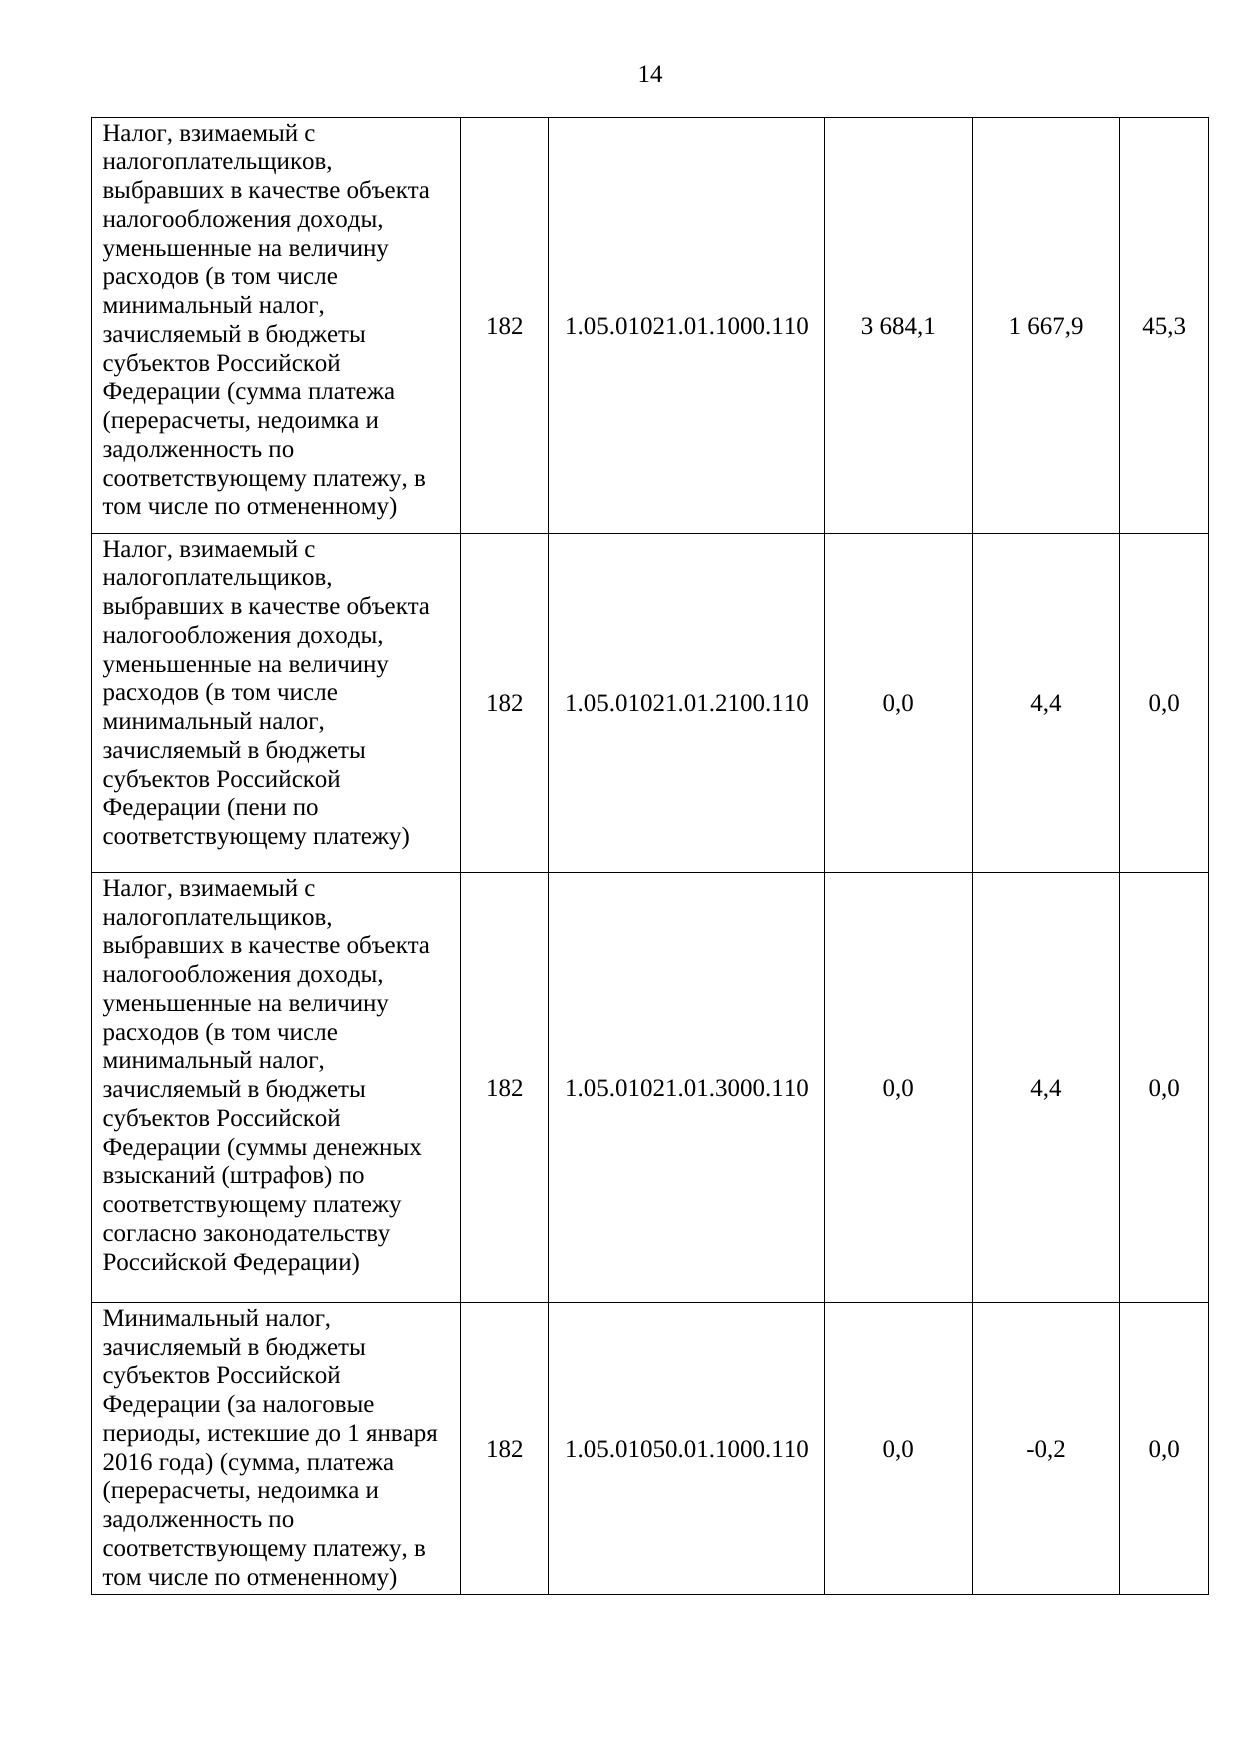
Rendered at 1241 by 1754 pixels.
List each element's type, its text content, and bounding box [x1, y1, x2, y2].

table_cell 4,4 [973, 873, 1119, 1302]
table_cell 3 684,1 [825, 118, 972, 533]
table_cell 0,0 [825, 534, 972, 872]
table_cell 1.05.01050.01.1000.110 [549, 1303, 824, 1594]
table_cell 1.05.01021.01.3000.110 [549, 873, 824, 1302]
table_cell 182 [461, 118, 548, 533]
table_cell 182 [461, 873, 548, 1302]
table_cell 182 [461, 534, 548, 872]
table_cell 0,0 [825, 1303, 972, 1594]
table_cell 1 667,9 [973, 118, 1119, 533]
table_cell 1.05.01021.01.1000.110 [549, 118, 824, 533]
table_cell Налог, взимаемый с налогоплательщиков, выбравших в качестве объекта налогообложения доходы, уменьшенные на величину расходов (в том числе минимальный налог, зачисляемый в бюджеты субъектов Российской Федерации (пени по соответствующему платежу) [92, 534, 460, 872]
table_cell 0,0 [1120, 534, 1208, 872]
table_cell 4,4 [973, 534, 1119, 872]
table_cell Налог, взимаемый с налогоплательщиков, выбравших в качестве объекта налогообложения доходы, уменьшенные на величину расходов (в том числе минимальный налог, зачисляемый в бюджеты субъектов Российской Федерации (суммы денежных взысканий (штрафов) по соответствующему платежу согласно законодательству Российской Федерации) [92, 873, 460, 1302]
table_cell 0,0 [1120, 1303, 1208, 1594]
table_cell 182 [461, 1303, 548, 1594]
table_cell 0,0 [1120, 873, 1208, 1302]
table_cell 45,3 [1120, 118, 1208, 533]
table_cell Минимальный налог, зачисляемый в бюджеты субъектов Российской Федерации (за налоговые периоды, истекшие до 1 января 2016 года) (сумма, платежа (перерасчеты, недоимка и задолженность по соответствующему платежу, в том числе по отмененному) [92, 1303, 460, 1594]
table_cell -0,2 [973, 1303, 1119, 1594]
table_cell 0,0 [825, 873, 972, 1302]
table_cell 1.05.01021.01.2100.110 [549, 534, 824, 872]
table_cell Налог, взимаемый с налогоплательщиков, выбравших в качестве объекта налогообложения доходы, уменьшенные на величину расходов (в том числе минимальный налог, зачисляемый в бюджеты субъектов Российской Федерации (сумма платежа (перерасчеты, недоимка и задолженность по соответствующему платежу, в том числе по отмененному) [92, 118, 460, 533]
